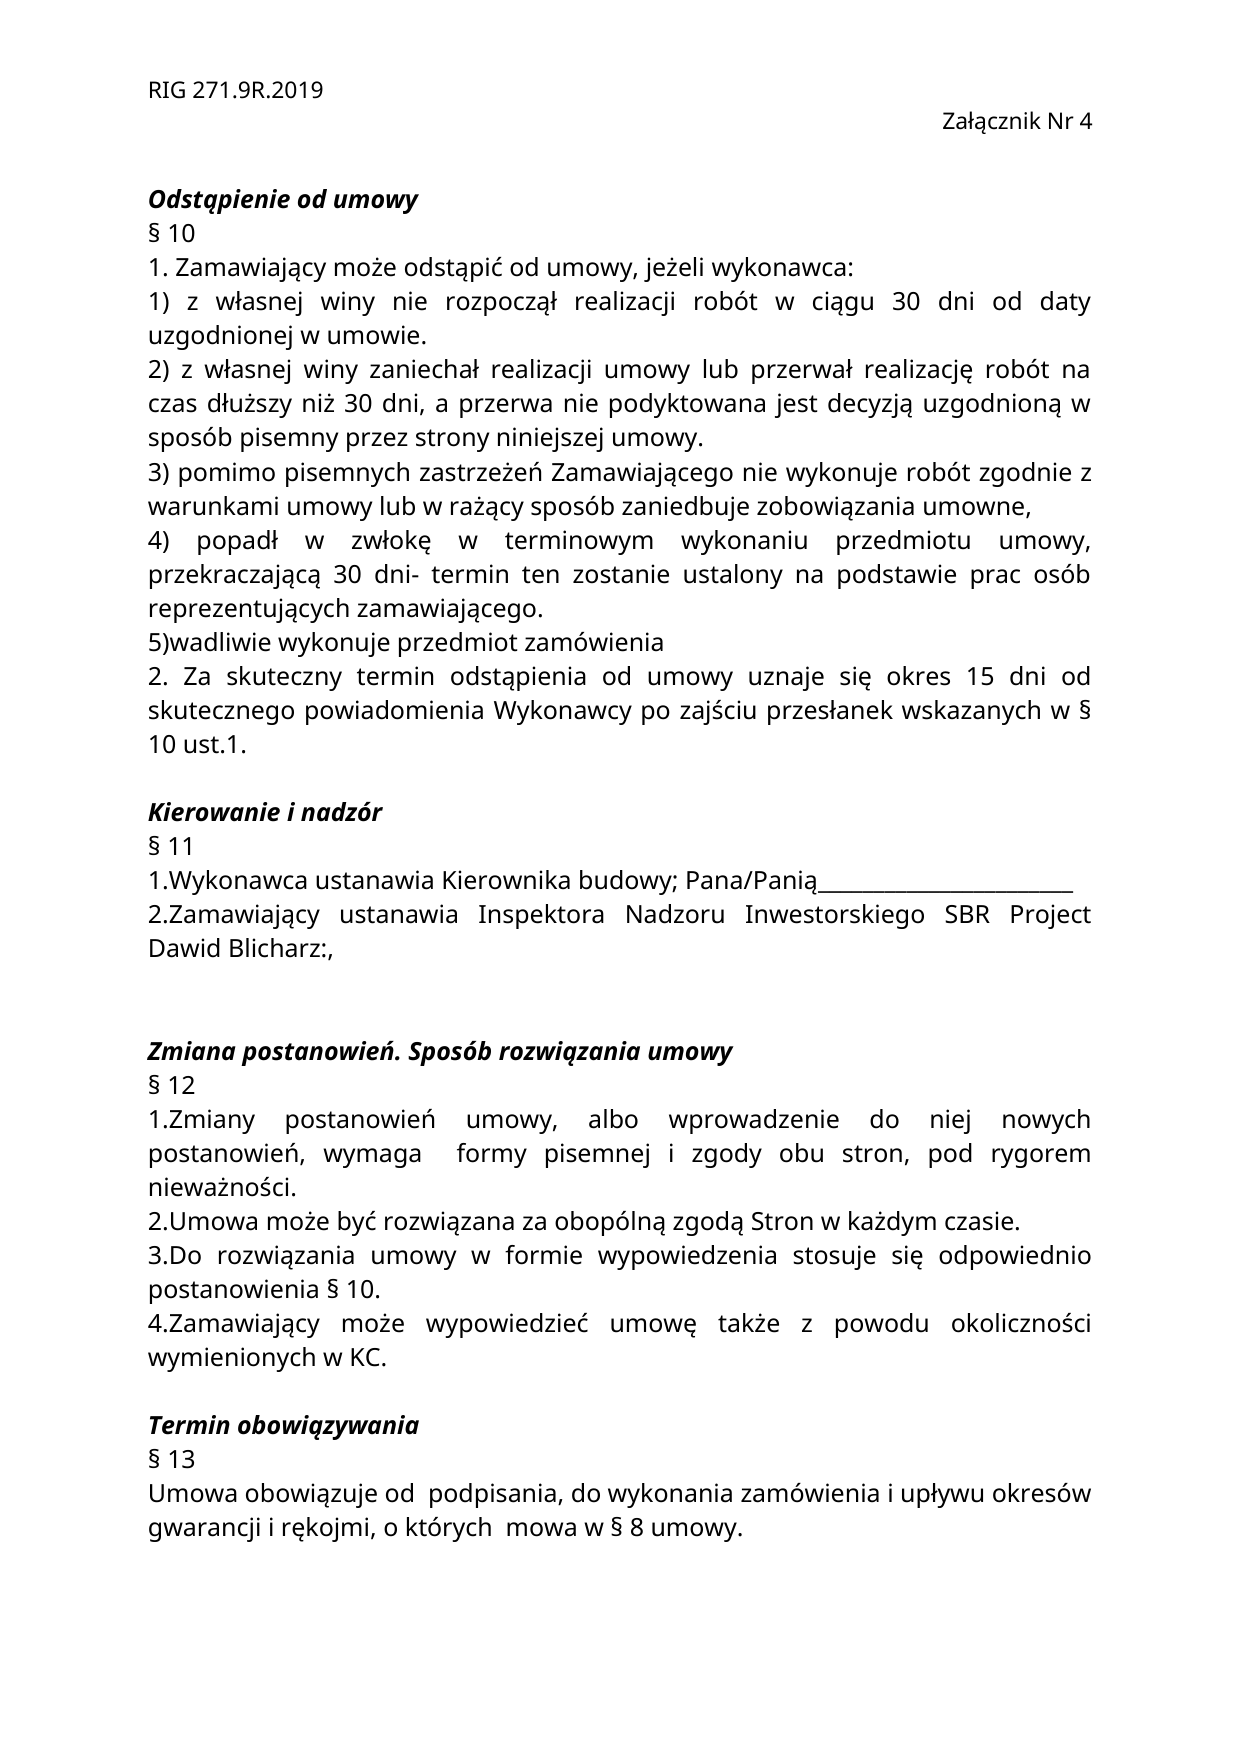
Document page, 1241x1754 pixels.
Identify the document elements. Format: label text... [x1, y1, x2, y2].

text § 13 [148, 1442, 1093, 1476]
text 1.Zmiany postanowień umowy, albo wprowadzenie do niej nowych postanowień, wymaga formy pisemnej i zgody obu stron, pod rygorem nieważności. [148, 1101, 1093, 1203]
text § 10 [148, 216, 1093, 250]
text Zmiana postanowień. Sposób rozwiązania umowy [148, 1033, 1093, 1067]
text 2.Umowa może być rozwiązana za obopólną zgodą Stron w każdym czasie. [148, 1203, 1093, 1238]
text Termin obowiązywania [148, 1408, 1093, 1442]
text 5)wadliwie wykonuje przedmiot zamówienia [148, 624, 1093, 658]
text 1) z własnej winy nie rozpoczął realizacji robót w ciągu 30 dni od daty uzgodnionej w umowie. [148, 284, 1093, 352]
text § 12 [148, 1067, 1093, 1101]
text 3.Do rozwiązania umowy w formie wypowiedzenia stosuje się odpowiednio postanowienia § 10. [148, 1238, 1093, 1306]
text 3) pomimo pisemnych zastrzeżeń Zamawiającego nie wykonuje robót zgodnie z warunkami umowy lub w rażący sposób zaniedbuje zobowiązania umowne, [148, 454, 1093, 522]
text 2.Zamawiający ustanawia Inspektora Nadzoru Inwestorskiego SBR Project Dawid Blicharz:, [148, 897, 1093, 965]
text Kierowanie i nadzór [148, 795, 1093, 829]
text Umowa obowiązuje od podpisania, do wykonania zamówienia i upływu okresów gwarancji i rękojmi, o których mowa w § 8 umowy. [148, 1476, 1093, 1544]
text 2) z własnej winy zaniechał realizacji umowy lub przerwał realizację robót na czas dłuższy niż 30 dni, a przerwa nie podyktowana jest decyzją uzgodnioną w sposób pisemny przez strony niniejszej umowy. [148, 352, 1093, 454]
text § 11 [148, 829, 1093, 863]
text 2. Za skuteczny termin odstąpienia od umowy uznaje się okres 15 dni od skutecznego powiadomienia Wykonawcy po zajściu przesłanek wskazanych w § 10 ust.1. [148, 658, 1093, 761]
text 1.Wykonawca ustanawia Kierownika budowy; Pana/Panią_______________________ [148, 863, 1093, 897]
text 4.Zamawiający może wypowiedzieć umowę także z powodu okoliczności wymienionych w KC. [148, 1306, 1093, 1374]
text 1. Zamawiający może odstąpić od umowy, jeżeli wykonawca: [148, 250, 1093, 284]
text Odstąpienie od umowy [148, 182, 1093, 216]
text 4) popadł w zwłokę w terminowym wykonaniu przedmiotu umowy, przekraczającą 30 dni- termin ten zostanie ustalony na podstawie prac osób reprezentujących zamawiającego. [148, 522, 1093, 624]
